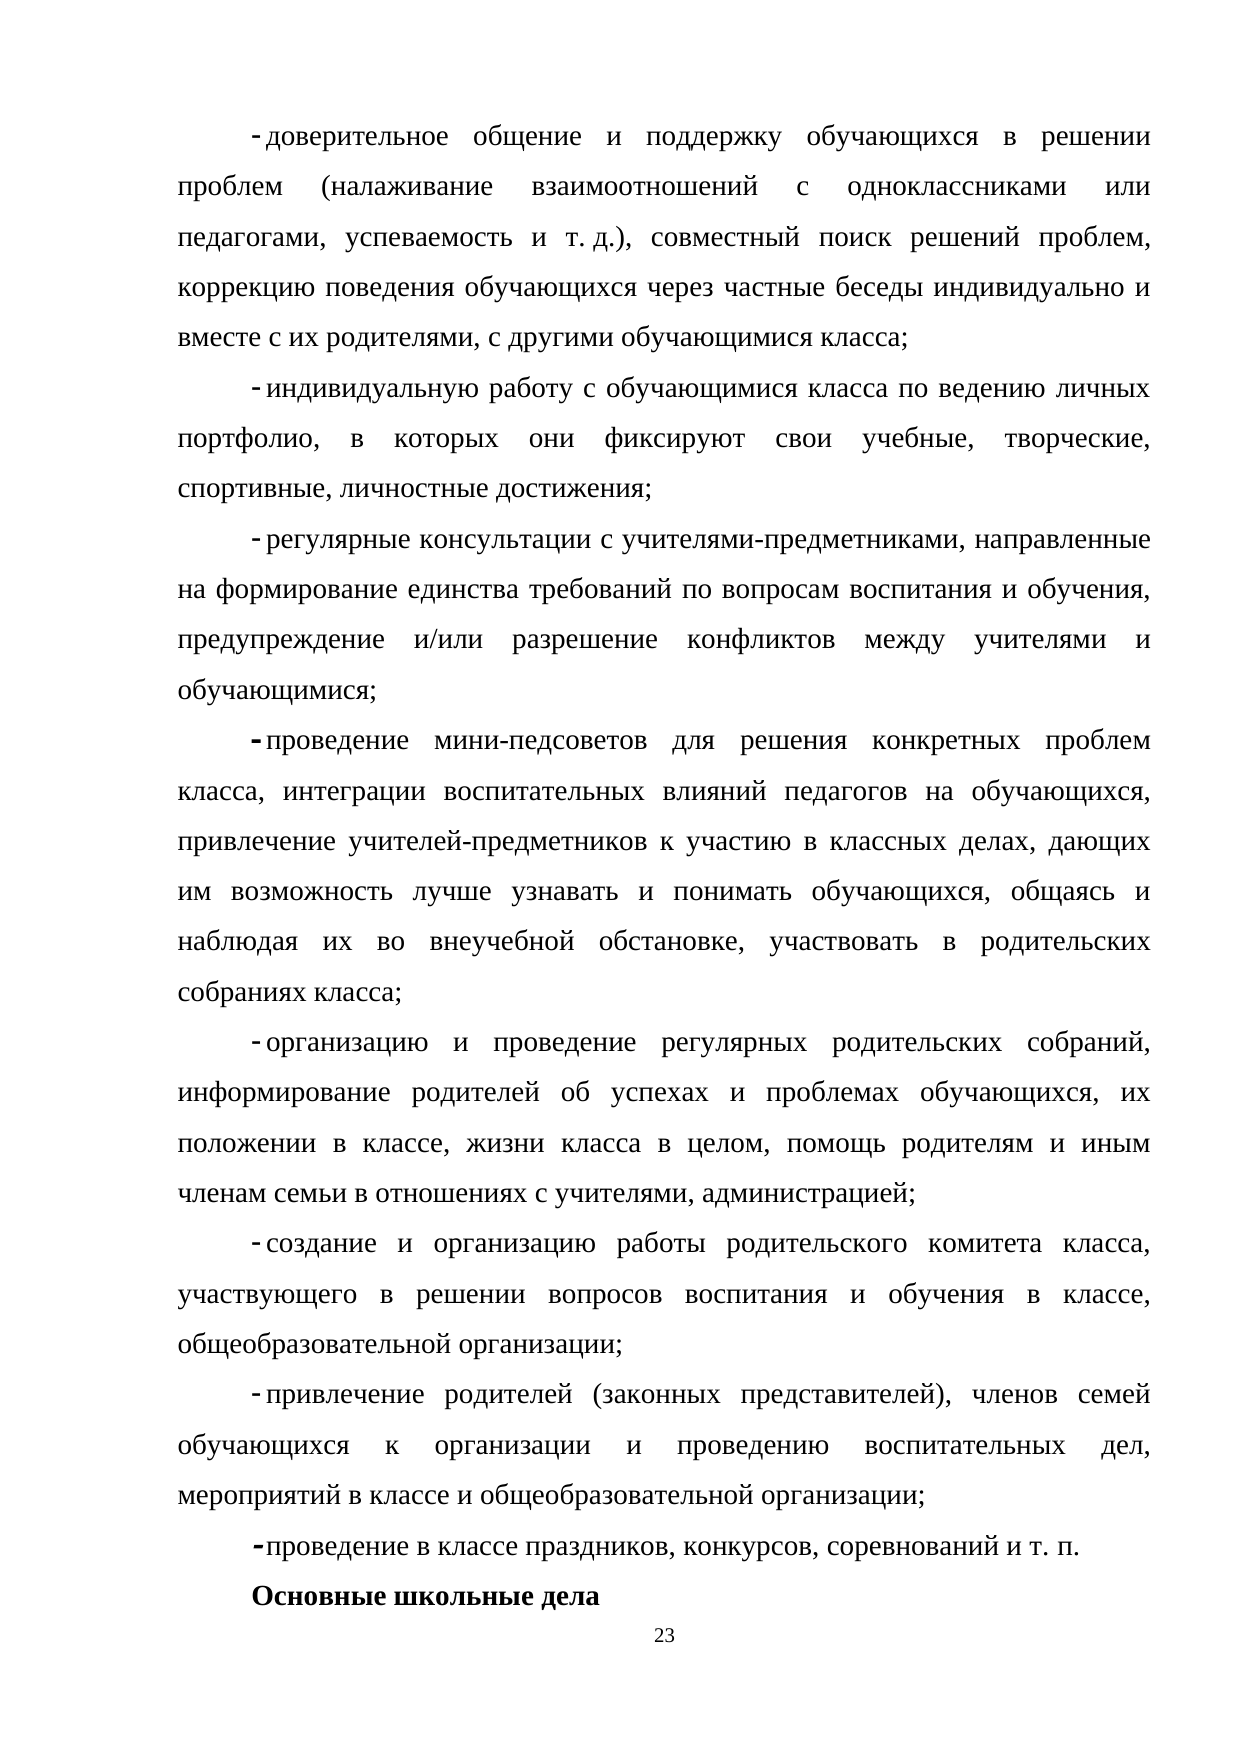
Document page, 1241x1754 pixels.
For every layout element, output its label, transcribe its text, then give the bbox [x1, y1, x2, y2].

list доверительное общение и поддержку обучающихся в решении проблем (налаживание взаимоотношений с одноклассниками или педагогами, успеваемость и т. д.), совместный поиск решений проблем, коррекцию поведения обучающихся через частные беседы индивидуально и вместе с их родителями, с другими обучающимися класса; [177, 118, 1152, 353]
list организацию и проведение регулярных родительских собраний, информирование родителей об успехах и проблемах обучающихся, их положении в классе, жизни класса в целом, помощь родителям и иным членам семьи в отношениях с учителями, администрацией; [177, 1024, 1152, 1209]
list индивидуальную работу с обучающимися класса по ведению личных портфолио, в которых они фиксируют свои учебные, творческие, спортивные, личностные достижения; [177, 370, 1152, 504]
list создание и организацию работы родительского комитета класса, участвующего в решении вопросов воспитания и обучения в классе, общеобразовательной организации; [177, 1226, 1152, 1360]
list проведение мини-педсоветов для решения конкретных проблем класса, интеграции воспитательных влияний педагогов на обучающихся, привлечение учителей-предметников к участию в классных делах, дающих им возможность лучше узнавать и понимать обучающихся, общаясь и наблюдая их во внеучебной обстановке, участвовать в родительских собраниях класса; [177, 722, 1152, 1007]
list привлечение родителей (законных представителей), членов семей обучающихся к организации и проведению воспитательных дел, мероприятий в классе и общеобразовательной организации; [177, 1377, 1152, 1511]
text Основные школьные дела [177, 1578, 1152, 1612]
list регулярные консультации с учителями-предметниками, направленные на формирование единства требований по вопросам воспитания и обучения, предупреждение и/или разрешение конфликтов между учителями и обучающимися; [177, 521, 1152, 705]
list проведение в классе праздников, конкурсов, соревнований и т. п. [177, 1528, 1152, 1561]
